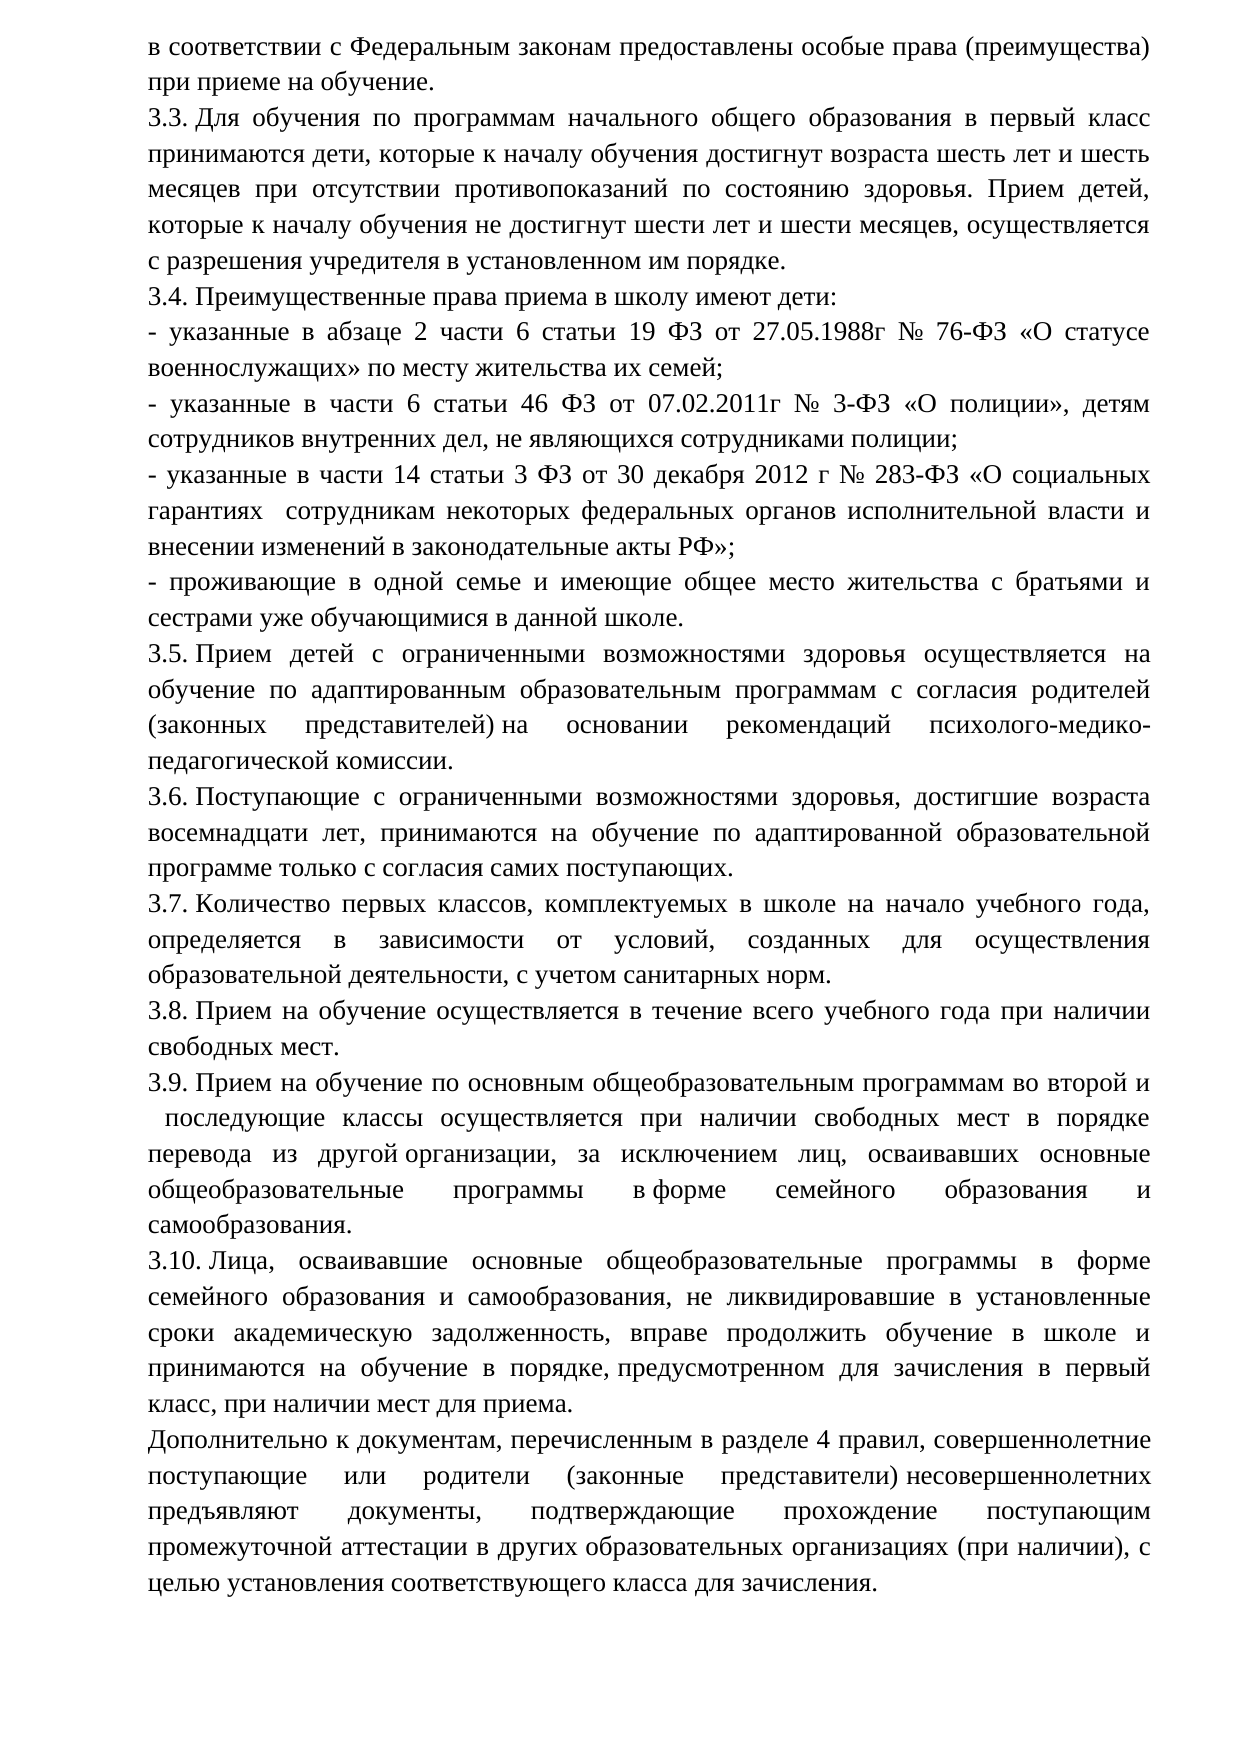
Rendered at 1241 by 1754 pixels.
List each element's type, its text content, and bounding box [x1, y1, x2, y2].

text - указанные в части 14 статьи 3 ФЗ от 30 декабря 2012 г № 283-ФЗ «О социальных гарантиях сотрудникам некоторых федеральных органов исполнительной власти и внесении изменений в законодательные акты РФ»; [148, 458, 1152, 561]
text 3.3. Для обучения по программам начального общего образования в первый класс принимаются дети, которые к началу обучения достигнут возраста шесть лет и шесть месяцев при отсутствии противопоказаний по состоянию здоровья. Прием детей, которые к началу обучения не достигнут шести лет и шести месяцев, осуществляется с разрешения учредителя в установленном им порядке. [148, 101, 1152, 275]
text - проживающие в одной семье и имеющие общее место жительства с братьями и сестрами уже обучающимися в данной школе. [148, 566, 1152, 632]
text Дополнительно к документам, перечисленным в разделе 4 правил, совершеннолетние поступающие или родители (законные представители) несовершеннолетних предъявляют документы, подтверждающие прохождение поступающим промежуточной аттестации в других образовательных организациях (при наличии), с целью установления соответствующего класса для зачисления. [148, 1423, 1152, 1597]
text 3.9. Прием на обучение по основным общеобразовательным программам во второй и последующие классы осуществляется при наличии свободных мест в порядке перевода из другой организации, за исключением лиц, осваивавших основные общеобразовательные программы в форме семейного образования и самообразования. [148, 1066, 1152, 1240]
text 3.6. Поступающие с ограниченными возможностями здоровья, достигшие возраста восемнадцати лет, принимаются на обучение по адаптированной образовательной программе только с согласия самих поступающих. [148, 780, 1152, 882]
text 3.5. Прием детей с ограниченными возможностями здоровья осуществляется на обучение по адаптированным образовательным программам с согласия родителей (законных представителей) на основании рекомендаций психолого-медико-педагогической комиссии. [148, 637, 1152, 775]
text 3.10. Лица, осваивавшие основные общеобразовательные программы в форме семейного образования и самообразования, не ликвидировавшие в установленные сроки академическую задолженность, вправе продолжить обучение в школе и принимаются на обучение в порядке, предусмотренном для зачисления в первый класс, при наличии мест для приема. [148, 1244, 1152, 1418]
text 3.4. Преимущественные права приема в школу имеют дети: [148, 280, 1152, 311]
text - указанные в части 6 статьи 46 ФЗ от 07.02.2011г № 3-ФЗ «О полиции», детям сотрудников внутренних дел, не являющихся сотрудниками полиции; [148, 387, 1152, 454]
text 3.7. Количество первых классов, комплектуемых в школе на начало учебного года, определяется в зависимости от условий, созданных для осуществления образовательной деятельности, с учетом санитарных норм. [148, 887, 1152, 990]
text - указанные в абзаце 2 части 6 статьи 19 ФЗ от 27.05.1988г № 76-ФЗ «О статусе военнослужащих» по месту жительства их семей; [148, 315, 1152, 382]
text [148, 29, 1152, 96]
text 3.8. Прием на обучение осуществляется в течение всего учебного года при наличии свободных мест. [148, 994, 1152, 1061]
